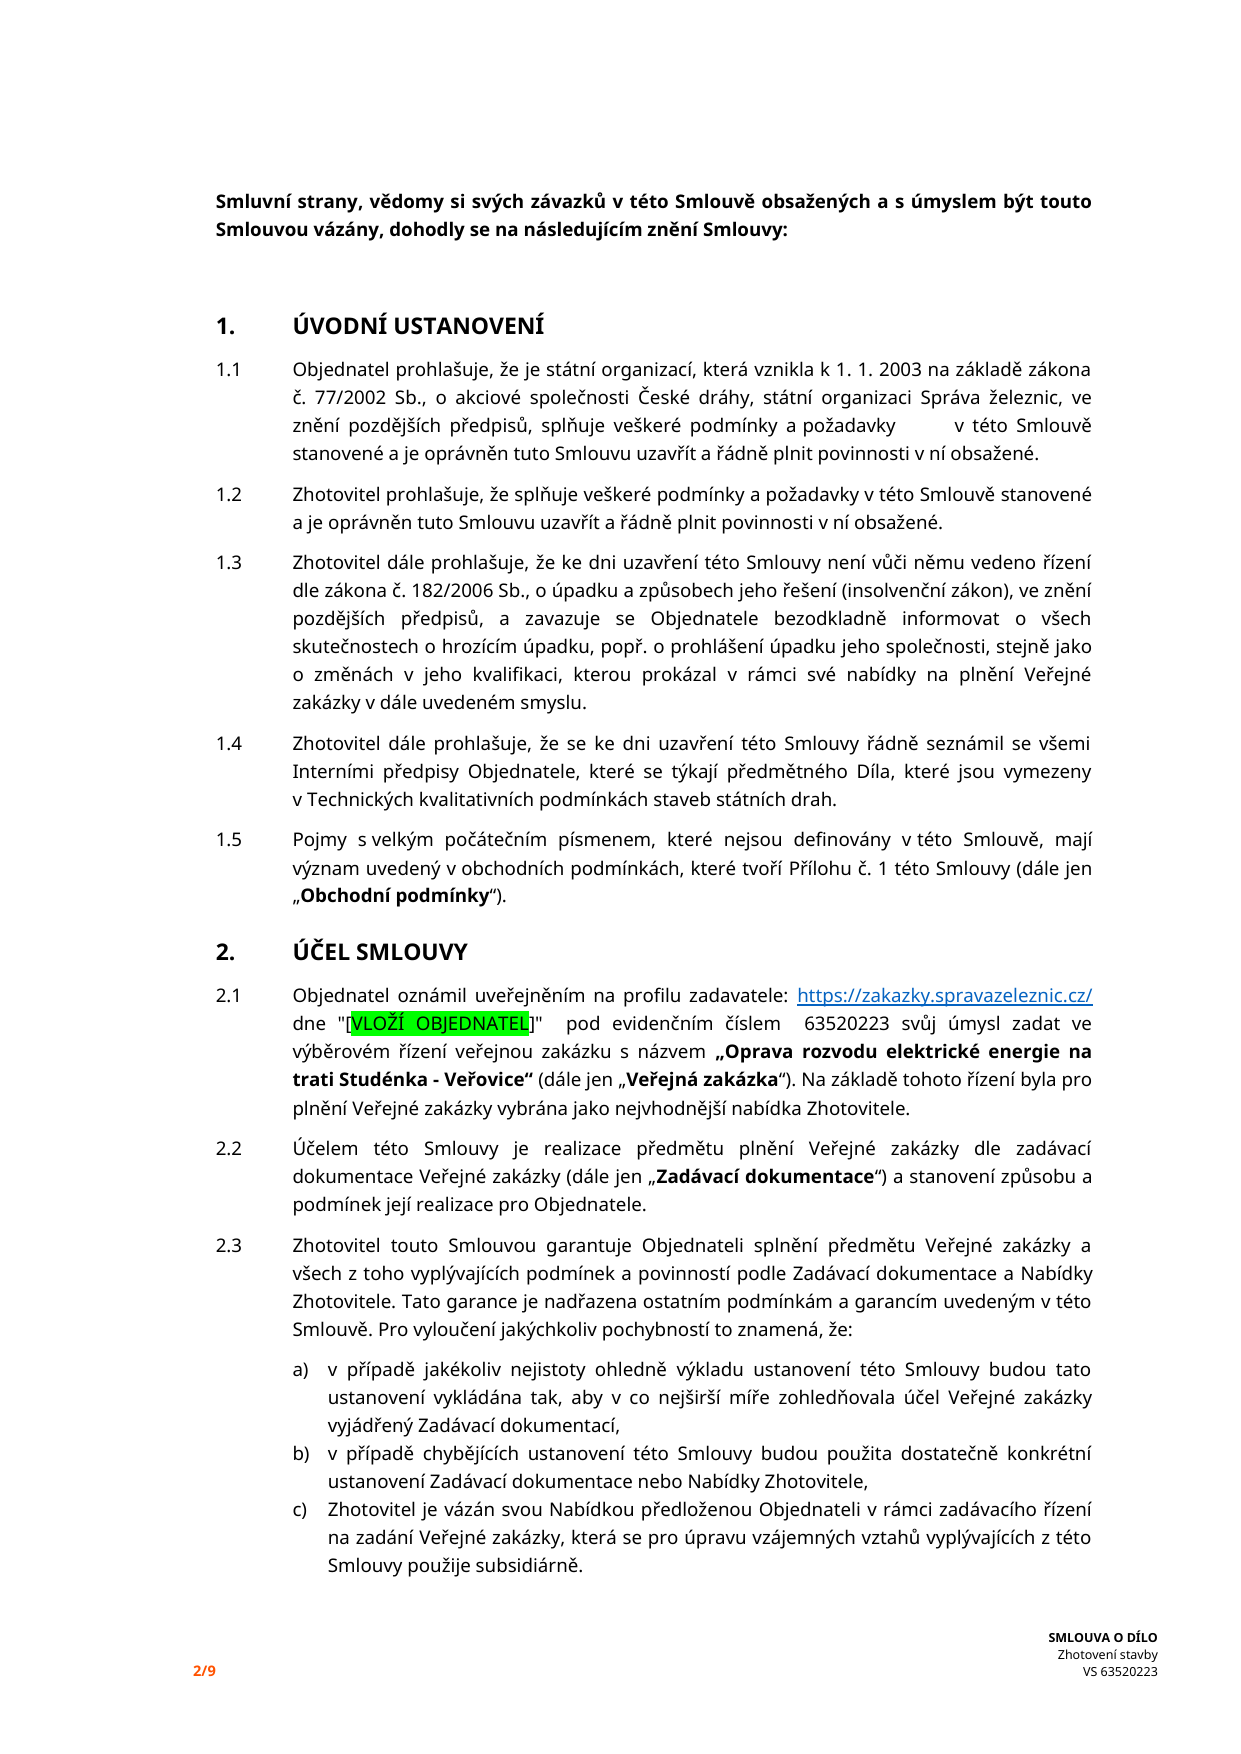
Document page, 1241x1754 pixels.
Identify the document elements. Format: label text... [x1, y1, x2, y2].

text ÚČEL SMLOUVY [216, 936, 1093, 967]
text Smluvní strany, vědomy si svých závazků v této Smlouvě obsažených a s úmyslem být touto Smlouvou vázány, dohodly se na následujícím znění Smlouvy: [216, 188, 1093, 242]
text Zhotovitel je vázán svou Nabídkou předloženou Objednateli v rámci zadávacího řízení na zadání Veřejné zakázky, která se pro úpravu vzájemných vztahů vyplývajících z této Smlouvy použije subsidiárně. [292, 1497, 1093, 1578]
text Zhotovitel touto Smlouvou garantuje Objednateli splnění předmětu Veřejné zakázky a všech z toho vyplývajících podmínek a povinností podle Zadávací dokumentace a Nabídky Zhotovitele. Tato garance je nadřazena ostatním podmínkám a garancím uvedeným v této Smlouvě. Pro vyloučení jakýchkoliv pochybností to znamená, že: [216, 1232, 1093, 1341]
text Pojmy s velkým počátečním písmenem, které nejsou definovány v této Smlouvě, mají význam uvedený v obchodních podmínkách, které tvoří Přílohu č. 1 této Smlouvy (dále jen „Obchodní podmínky“). [216, 827, 1093, 908]
text Zhotovitel dále prohlašuje, že se ke dni uzavření této Smlouvy řádně seznámil se všemi Interními předpisy Objednatele, které se týkají předmětného Díla, které jsou vymezeny v Technických kvalitativních podmínkách staveb státních drah. [216, 730, 1093, 812]
text Objednatel oznámil uveřejněním na profilu zadavatele: https://zakazky.spravazeleznic.cz/ dne "[VLOŽÍ OBJEDNATEL]" pod evidenčním číslem 63520223 svůj úmysl zadat ve výběrovém řízení veřejnou zakázku s názvem „Oprava rozvodu elektrické energie na trati Studénka - Veřovice“ (dále jen „Veřejná zakázka“). Na základě tohoto řízení byla pro plnění Veřejné zakázky vybrána jako nejvhodnější nabídka Zhotovitele. [216, 983, 1093, 1120]
text Účelem této Smlouvy je realizace předmětu plnění Veřejné zakázky dle zadávací dokumentace Veřejné zakázky (dále jen „Zadávací dokumentace“) a stanovení způsobu a podmínek její realizace pro Objednatele. [216, 1135, 1093, 1217]
text Objednatel prohlašuje, že je státní organizací, která vznikla k 1. 1. 2003 na základě zákona č. 77/2002 Sb., o akciové společnosti České dráhy, státní organizaci Správa železnic, ve znění pozdějších předpisů, splňuje veškeré podmínky a požadavky v této Smlouvě stanovené a je oprávněn tuto Smlouvu uzavřít a řádně plnit povinnosti v ní obsažené. [216, 356, 1093, 466]
text Zhotovitel dále prohlašuje, že ke dni uzavření této Smlouvy není vůči němu vedeno řízení dle zákona č. 182/2006 Sb., o úpadku a způsobech jeho řešení (insolvenční zákon), ve znění pozdějších předpisů, a zavazuje se Objednatele bezodkladně informovat o všech skutečnostech o hrozícím úpadku, popř. o prohlášení úpadku jeho společnosti, stejně jako o změnách v jeho kvalifikaci, kterou prokázal v rámci své nabídky na plnění Veřejné zakázky v dále uvedeném smyslu. [216, 549, 1093, 715]
text v případě jakékoliv nejistoty ohledně výkladu ustanovení této Smlouvy budou tato ustanovení vykládána tak, aby v co nejširší míře zohledňovala účel Veřejné zakázky vyjádřený Zadávací dokumentací, [292, 1356, 1093, 1438]
text ÚVODNÍ USTANOVENÍ [216, 309, 1093, 341]
text v případě chybějících ustanovení této Smlouvy budou použita dostatečně konkrétní ustanovení Zadávací dokumentace nebo Nabídky Zhotovitele, [292, 1441, 1093, 1494]
text Zhotovitel prohlašuje, že splňuje veškeré podmínky a požadavky v této Smlouvě stanovené a je oprávněn tuto Smlouvu uzavřít a řádně plnit povinnosti v ní obsažené. [216, 481, 1093, 534]
